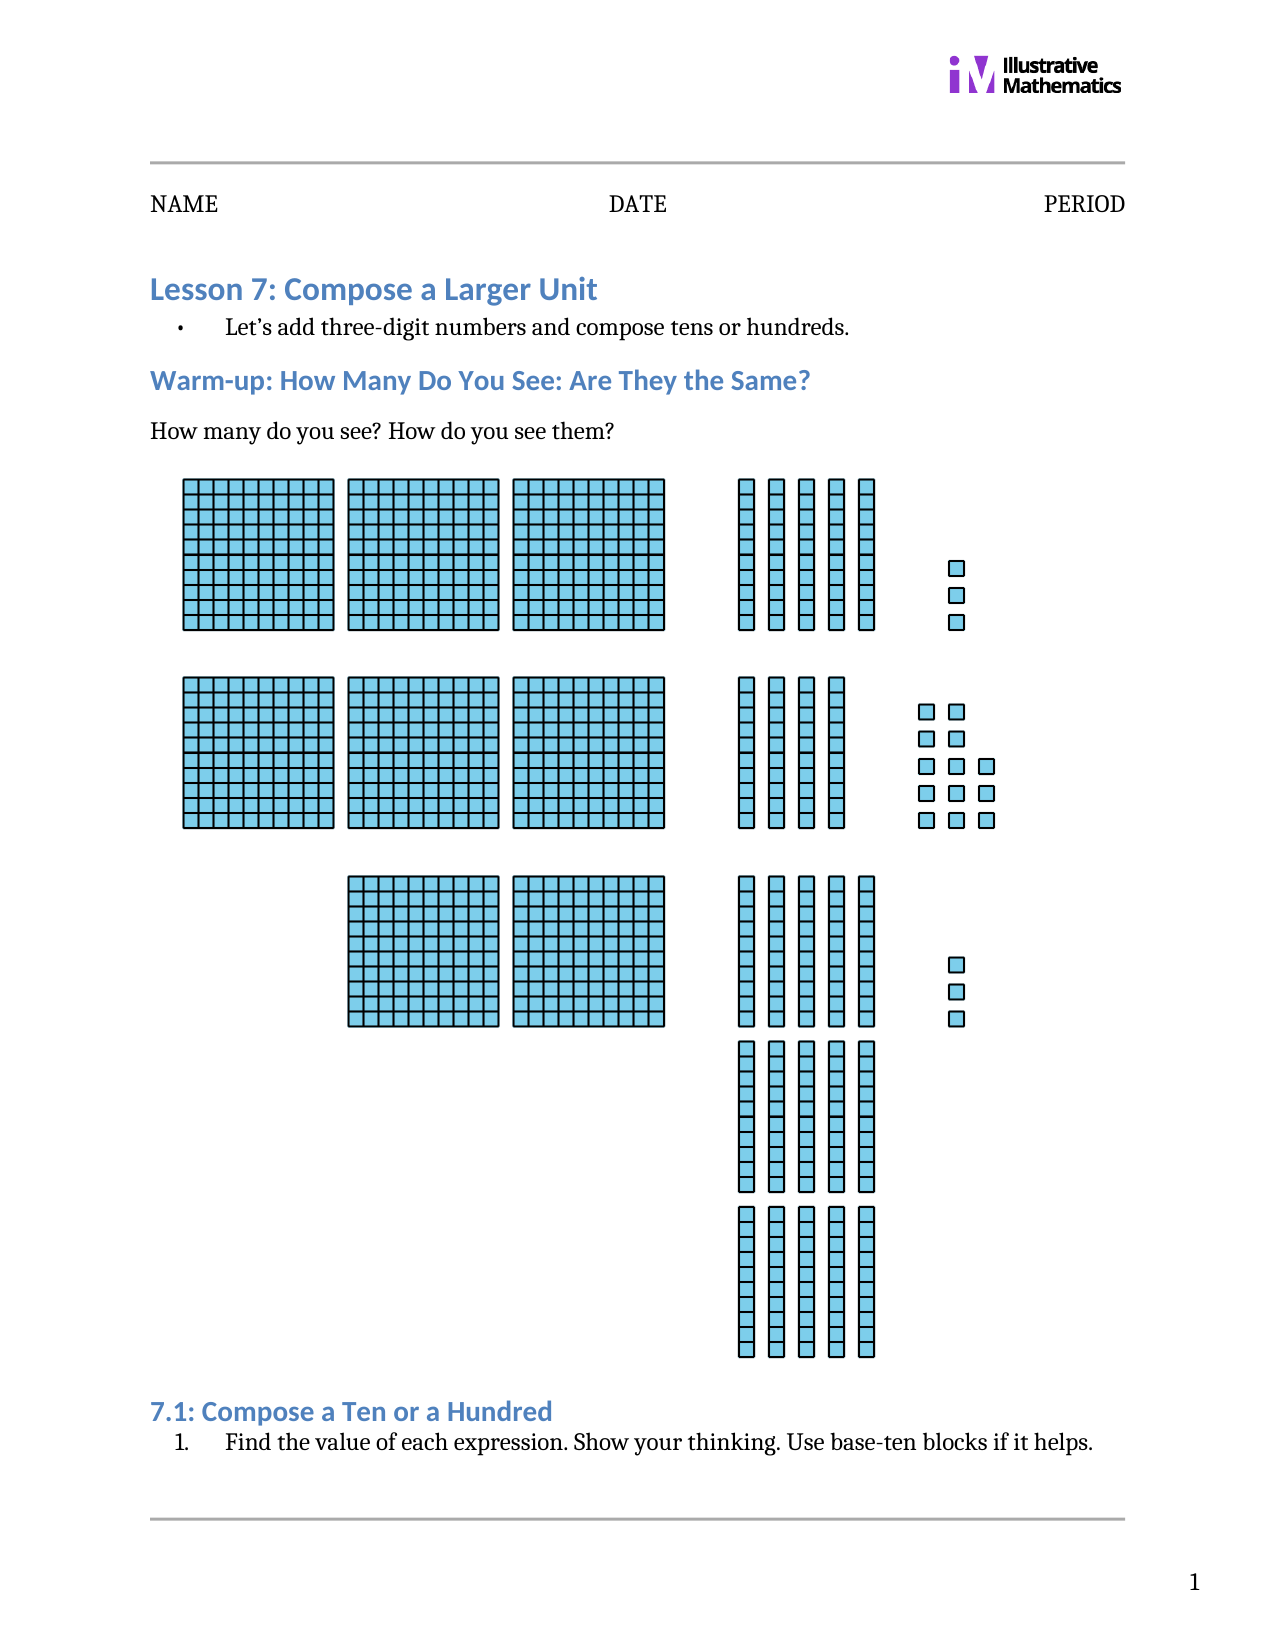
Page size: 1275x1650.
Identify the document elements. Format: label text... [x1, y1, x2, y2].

subtitle 7.1: Compose a Ten or a Hundred [150, 1393, 1125, 1428]
picture [949, 55, 1121, 93]
list Find the value of each expression. Show your thinking. Use base-ten blocks if it helps. [175, 1428, 1125, 1457]
list Let’s add three-digit numbers and compose tens or hundreds. [175, 313, 1125, 342]
picture [168, 663, 1144, 843]
picture [168, 464, 1144, 645]
subtitle Lesson 7: Compose a Larger Unit [150, 268, 1125, 309]
text How many do you see? How do you see them? [150, 417, 1125, 446]
subtitle Warm-up: How Many Do You See: Are They the Same? [150, 362, 1125, 398]
picture [168, 861, 1144, 1372]
